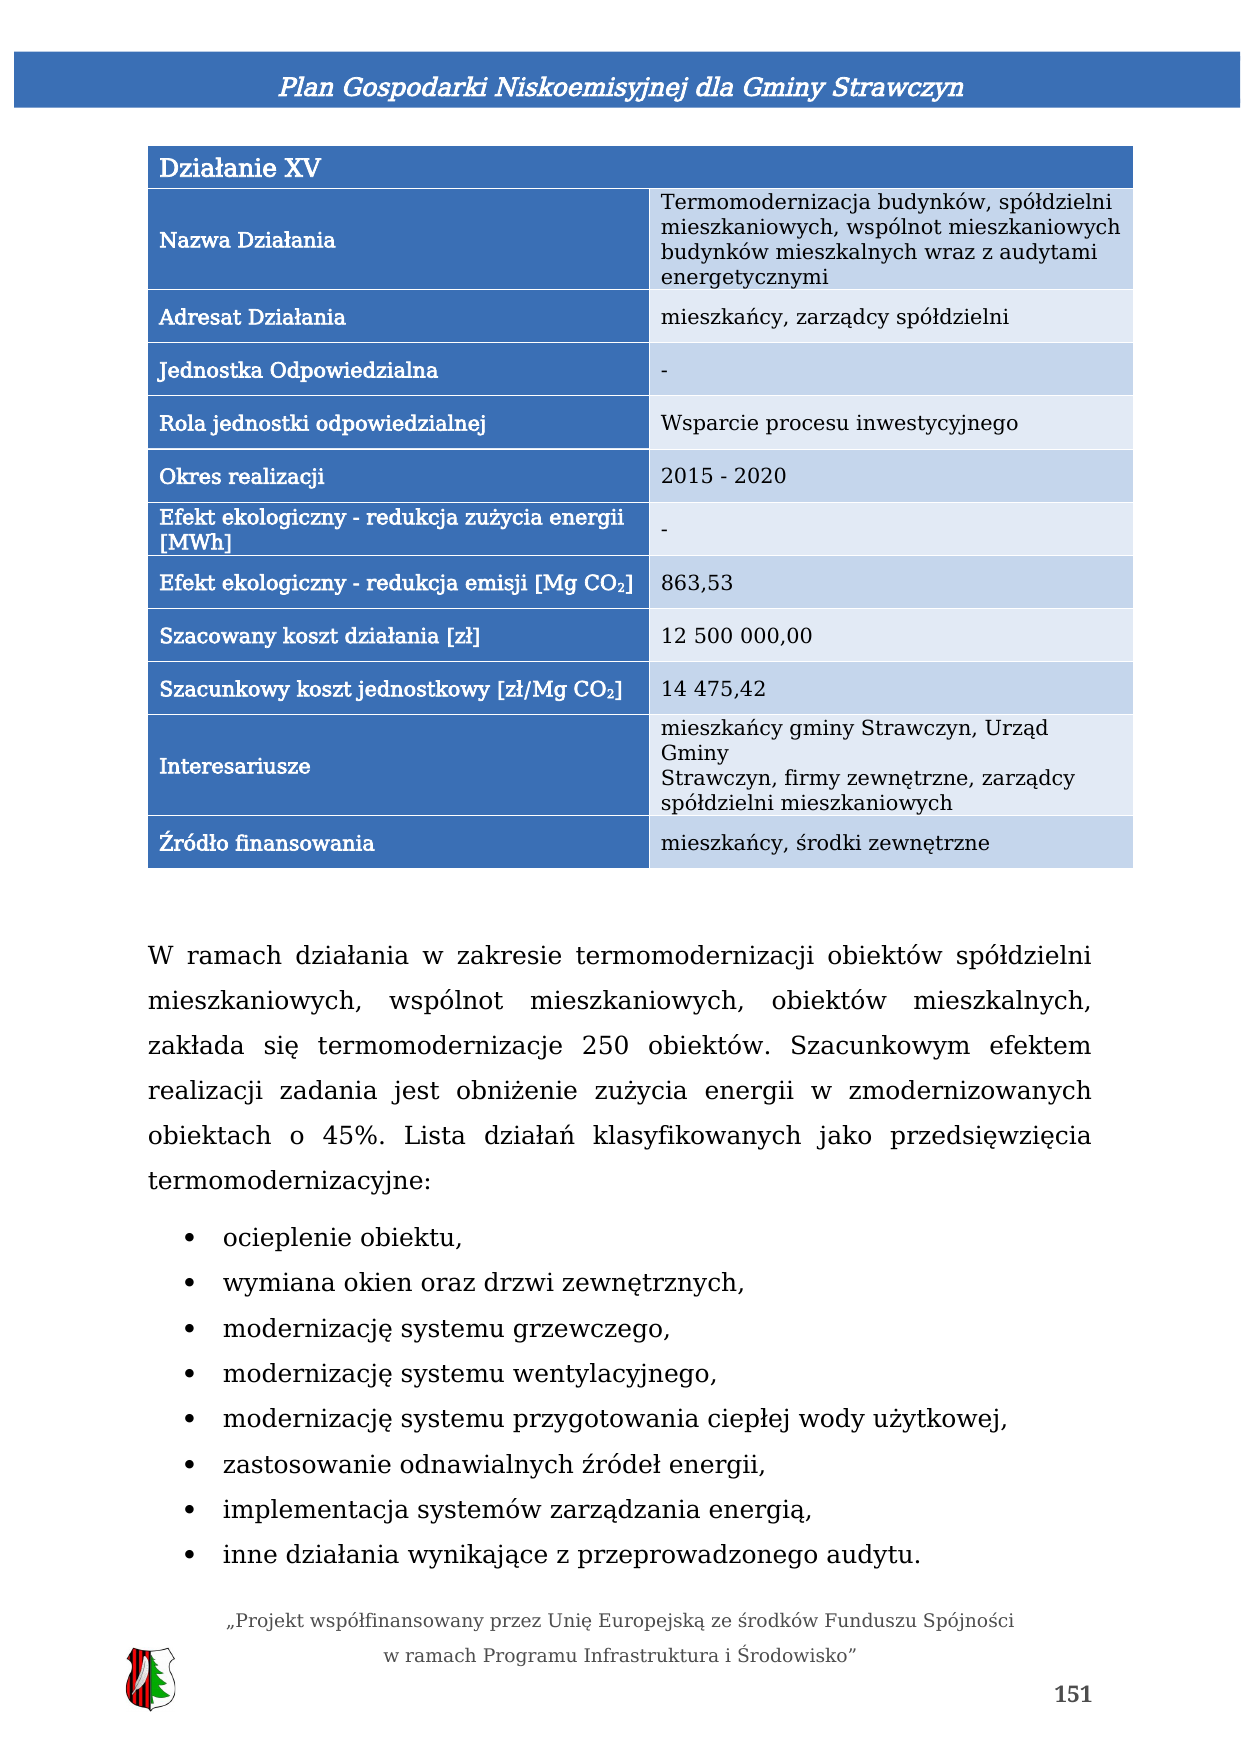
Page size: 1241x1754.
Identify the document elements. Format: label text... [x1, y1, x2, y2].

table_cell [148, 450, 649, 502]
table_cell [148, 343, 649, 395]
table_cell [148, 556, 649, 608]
text W ramach działania w zakresie termomodernizacji obiektów spółdzielni mieszkaniowych, wspólnot mieszkaniowych, obiektów mieszkalnych, zakłada się termomodernizacje 250 obiektów. Szacunkowym efektem realizacji zadania jest obniżenie zużycia energii w zmodernizowanych obiektach o 45%. Lista działań klasyfikowanych jako przedsięwzięcia termomodernizacyjne: [148, 939, 1092, 1194]
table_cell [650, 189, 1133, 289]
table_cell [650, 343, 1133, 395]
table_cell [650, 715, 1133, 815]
list zastosowanie odnawialnych źródeł energii, [185, 1448, 1092, 1478]
list modernizację systemu wentylacyjnego, [185, 1358, 1092, 1388]
list wymiana okien oraz drzwi zewnętrznych, [185, 1267, 1092, 1297]
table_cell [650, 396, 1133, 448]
list inne działania wynikające z przeprowadzonego audytu. [185, 1539, 1092, 1569]
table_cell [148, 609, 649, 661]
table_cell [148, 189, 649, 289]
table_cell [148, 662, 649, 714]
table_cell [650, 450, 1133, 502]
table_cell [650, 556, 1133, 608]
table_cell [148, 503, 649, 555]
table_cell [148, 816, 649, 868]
list modernizację systemu grzewczego, [185, 1312, 1092, 1343]
picture [125, 1647, 176, 1712]
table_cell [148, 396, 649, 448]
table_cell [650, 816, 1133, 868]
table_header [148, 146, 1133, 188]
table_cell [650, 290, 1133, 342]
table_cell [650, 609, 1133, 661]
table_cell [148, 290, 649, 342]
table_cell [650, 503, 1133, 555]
list implementacja systemów zarządzania energią, [185, 1494, 1092, 1524]
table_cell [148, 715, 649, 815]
list modernizację systemu przygotowania ciepłej wody użytkowej, [185, 1403, 1092, 1433]
list ocieplenie obiektu, [185, 1222, 1092, 1252]
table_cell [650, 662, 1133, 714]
